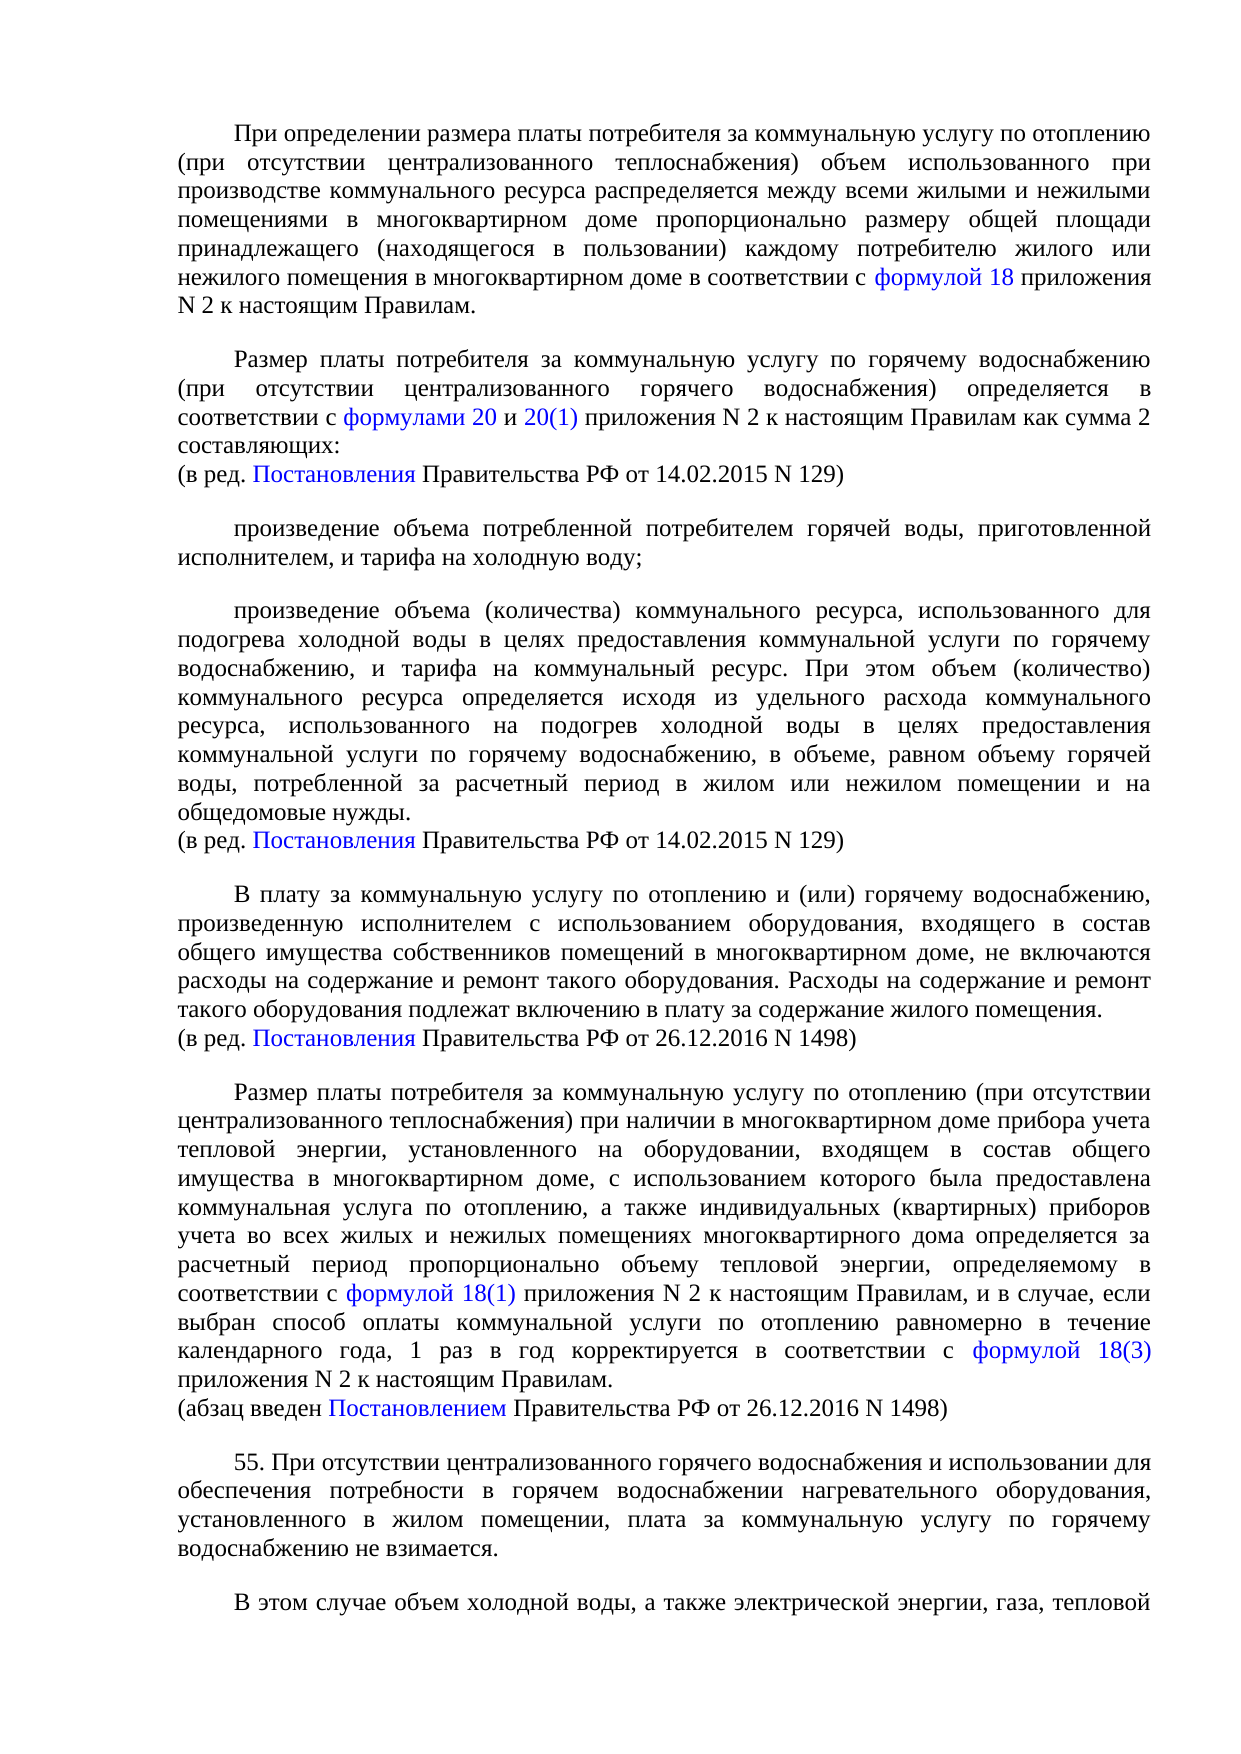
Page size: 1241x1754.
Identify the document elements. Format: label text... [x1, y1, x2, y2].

text 55. При отсутствии централизованного горячего водоснабжения и использовании для обеспечения потребности в горячем водоснабжении нагревательного оборудования, установленного в жилом помещении, плата за коммунальную услугу по горячему водоснабжению не взимается. [177, 1447, 1152, 1562]
text Размер платы потребителя за коммунальную услугу по отоплению (при отсутствии централизованного теплоснабжения) при наличии в многоквартирном доме прибора учета тепловой энергии, установленного на оборудовании, входящем в состав общего имущества в многоквартирном доме, с использованием которого была предоставлена коммунальная услуга по отоплению, а также индивидуальных (квартирных) приборов учета во всех жилых и нежилых помещениях многоквартирного дома определяется за расчетный период пропорционально объему тепловой энергии, определяемому в соответствии с формулой 18(1) приложения N 2 к настоящим Правилам, и в случае, если выбран способ оплаты коммунальной услуги по отоплению равномерно в течение календарного года, 1 раз в год корректируется в соответствии с формулой 18(3) приложения N 2 к настоящим Правилам. [177, 1077, 1152, 1393]
text (абзац введен Постановлением Правительства РФ от 26.12.2016 N 1498) [177, 1393, 1152, 1422]
text При определении размера платы потребителя за коммунальную услугу по отоплению (при отсутствии централизованного теплоснабжения) объем использованного при производстве коммунального ресурса распределяется между всеми жилыми и нежилыми помещениями в многоквартирном доме пропорционально размеру общей площади принадлежащего (находящегося в пользовании) каждому потребителю жилого или нежилого помещения в многоквартирном доме в соответствии с формулой 18 приложения N 2 к настоящим Правилам. [177, 118, 1152, 319]
text В плату за коммунальную услугу по отоплению и (или) горячему водоснабжению, произведенную исполнителем с использованием оборудования, входящего в состав общего имущества собственников помещений в многоквартирном доме, не включаются расходы на содержание и ремонт такого оборудования. Расходы на содержание и ремонт такого оборудования подлежат включению в плату за содержание жилого помещения. [177, 879, 1152, 1023]
text (в ред. Постановления Правительства РФ от 14.02.2015 N 129) [177, 826, 1152, 854]
text произведение объема (количества) коммунального ресурса, использованного для подогрева холодной воды в целях предоставления коммунальной услуги по горячему водоснабжению, и тарифа на коммунальный ресурс. При этом объем (количество) коммунального ресурса определяется исходя из удельного расхода коммунального ресурса, использованного на подогрев холодной воды в целях предоставления коммунальной услуги по горячему водоснабжению, в объеме, равном объему горячей воды, потребленной за расчетный период в жилом или нежилом помещении и на общедомовые нужды. [177, 596, 1152, 826]
text Размер платы потребителя за коммунальную услугу по горячему водоснабжению (при отсутствии централизованного горячего водоснабжения) определяется в соответствии с формулами 20 и 20(1) приложения N 2 к настоящим Правилам как сумма 2 составляющих: [177, 344, 1152, 459]
text (в ред. Постановления Правительства РФ от 26.12.2016 N 1498) [177, 1023, 1152, 1052]
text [177, 1587, 1152, 1616]
text произведение объема потребленной потребителем горячей воды, приготовленной исполнителем, и тарифа на холодную воду; [177, 513, 1152, 571]
text (в ред. Постановления Правительства РФ от 14.02.2015 N 129) [177, 459, 1152, 488]
